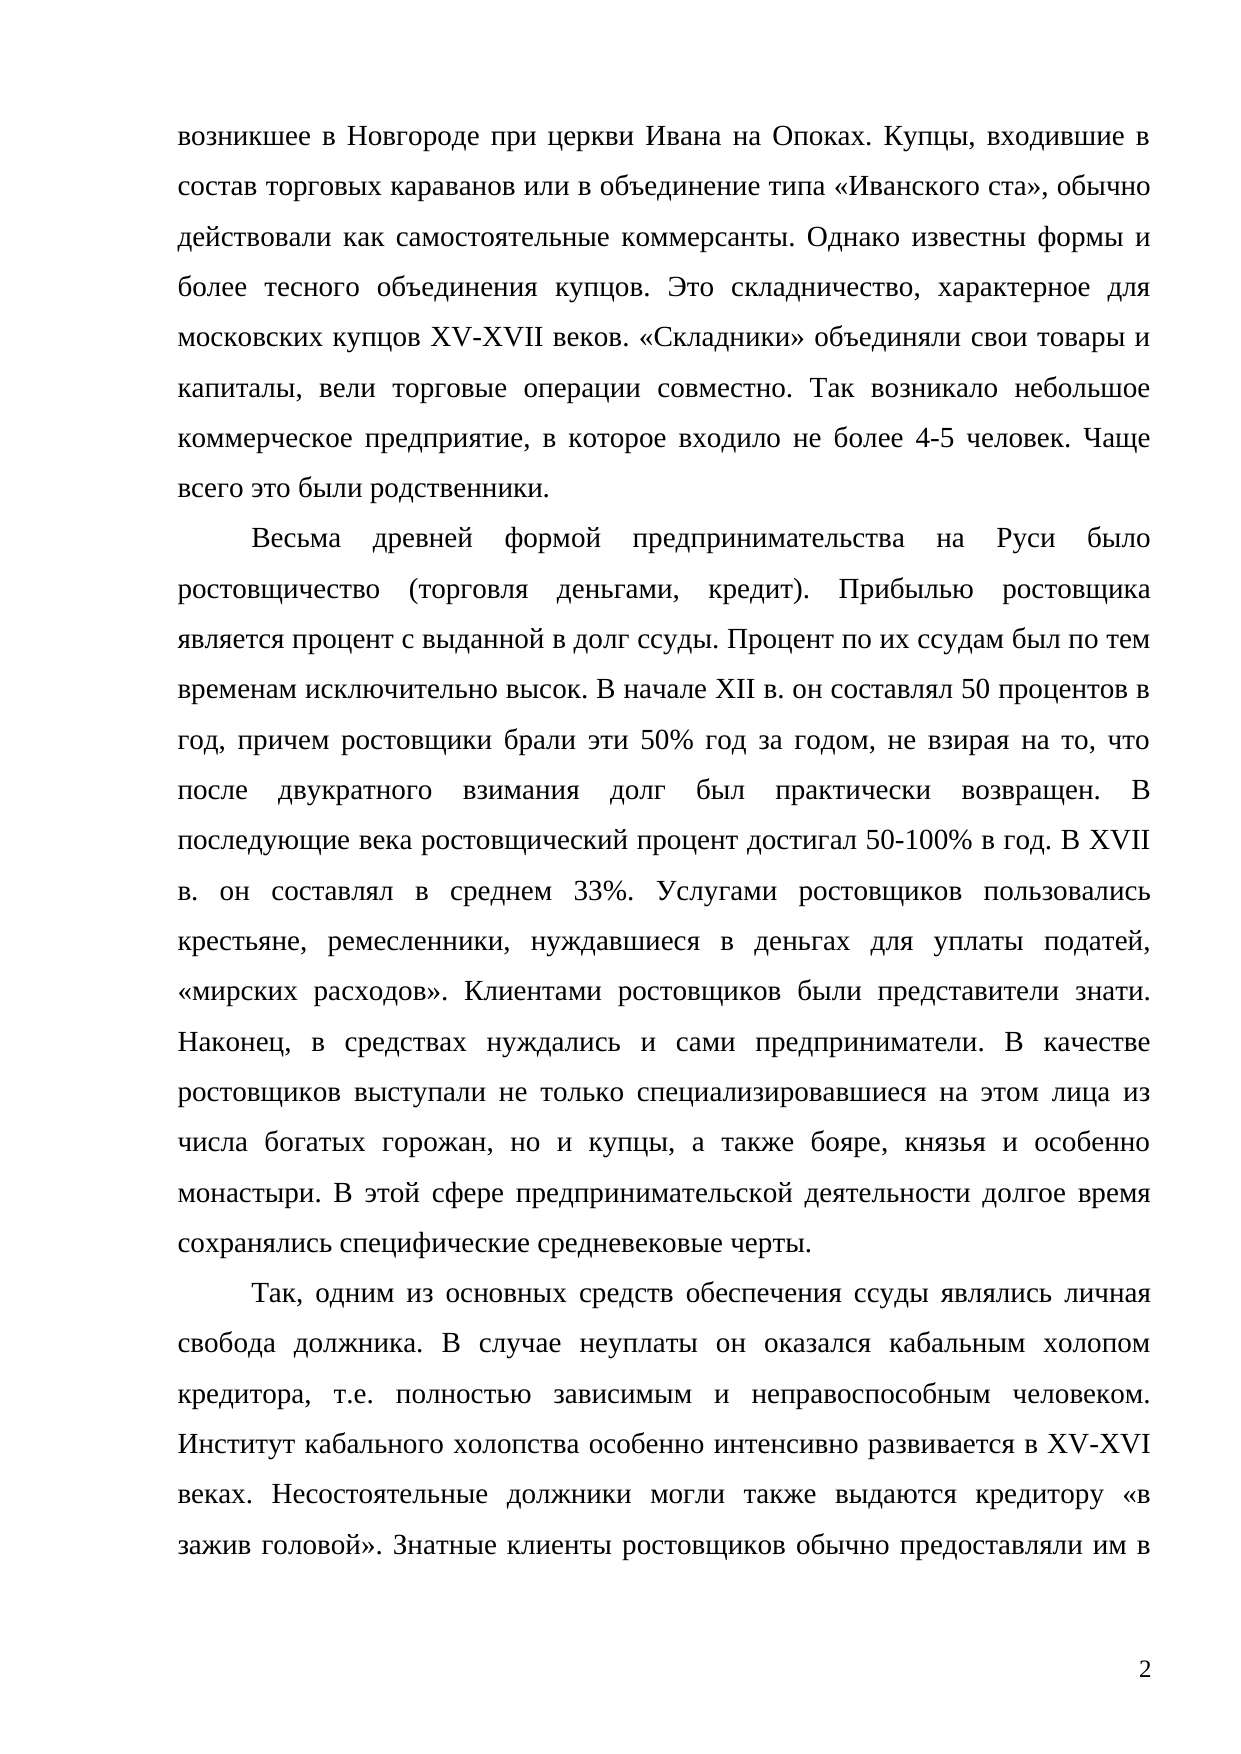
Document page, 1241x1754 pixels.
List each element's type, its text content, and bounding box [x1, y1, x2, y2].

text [177, 118, 1152, 504]
text Весьма древней формой предпринимательства на Руси было ростовщичество (торговля деньгами, кредит). Прибылью ростовщика является процент с выданной в долг ссуды. Процент по их ссудам был по тем временам исключительно высок. В начале XII в. он составлял 50 процентов в год, причем ростовщики брали эти 50% год за годом, не взирая на то, что после двукратного взимания долг был практически возвращен. В последующие века ростовщический процент достигал 50-100% в год. В XVII в. он составлял в среднем 33%. Услугами ростовщиков пользовались крестьяне, ремесленники, нуждавшиеся в деньгах для уплаты податей, «мирских расходов». Клиентами ростовщиков были представители знати. Наконец, в средствах нуждались и сами предприниматели. В качестве ростовщиков выступали не только специализировавшиеся на этом лица из числа богатых горожан, но и купцы, а также бояре, князья и особенно монастыри. В этой сфере предпринимательской деятельности долгое время сохранялись специфические средневековые черты. [177, 521, 1152, 1258]
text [177, 1275, 1152, 1560]
